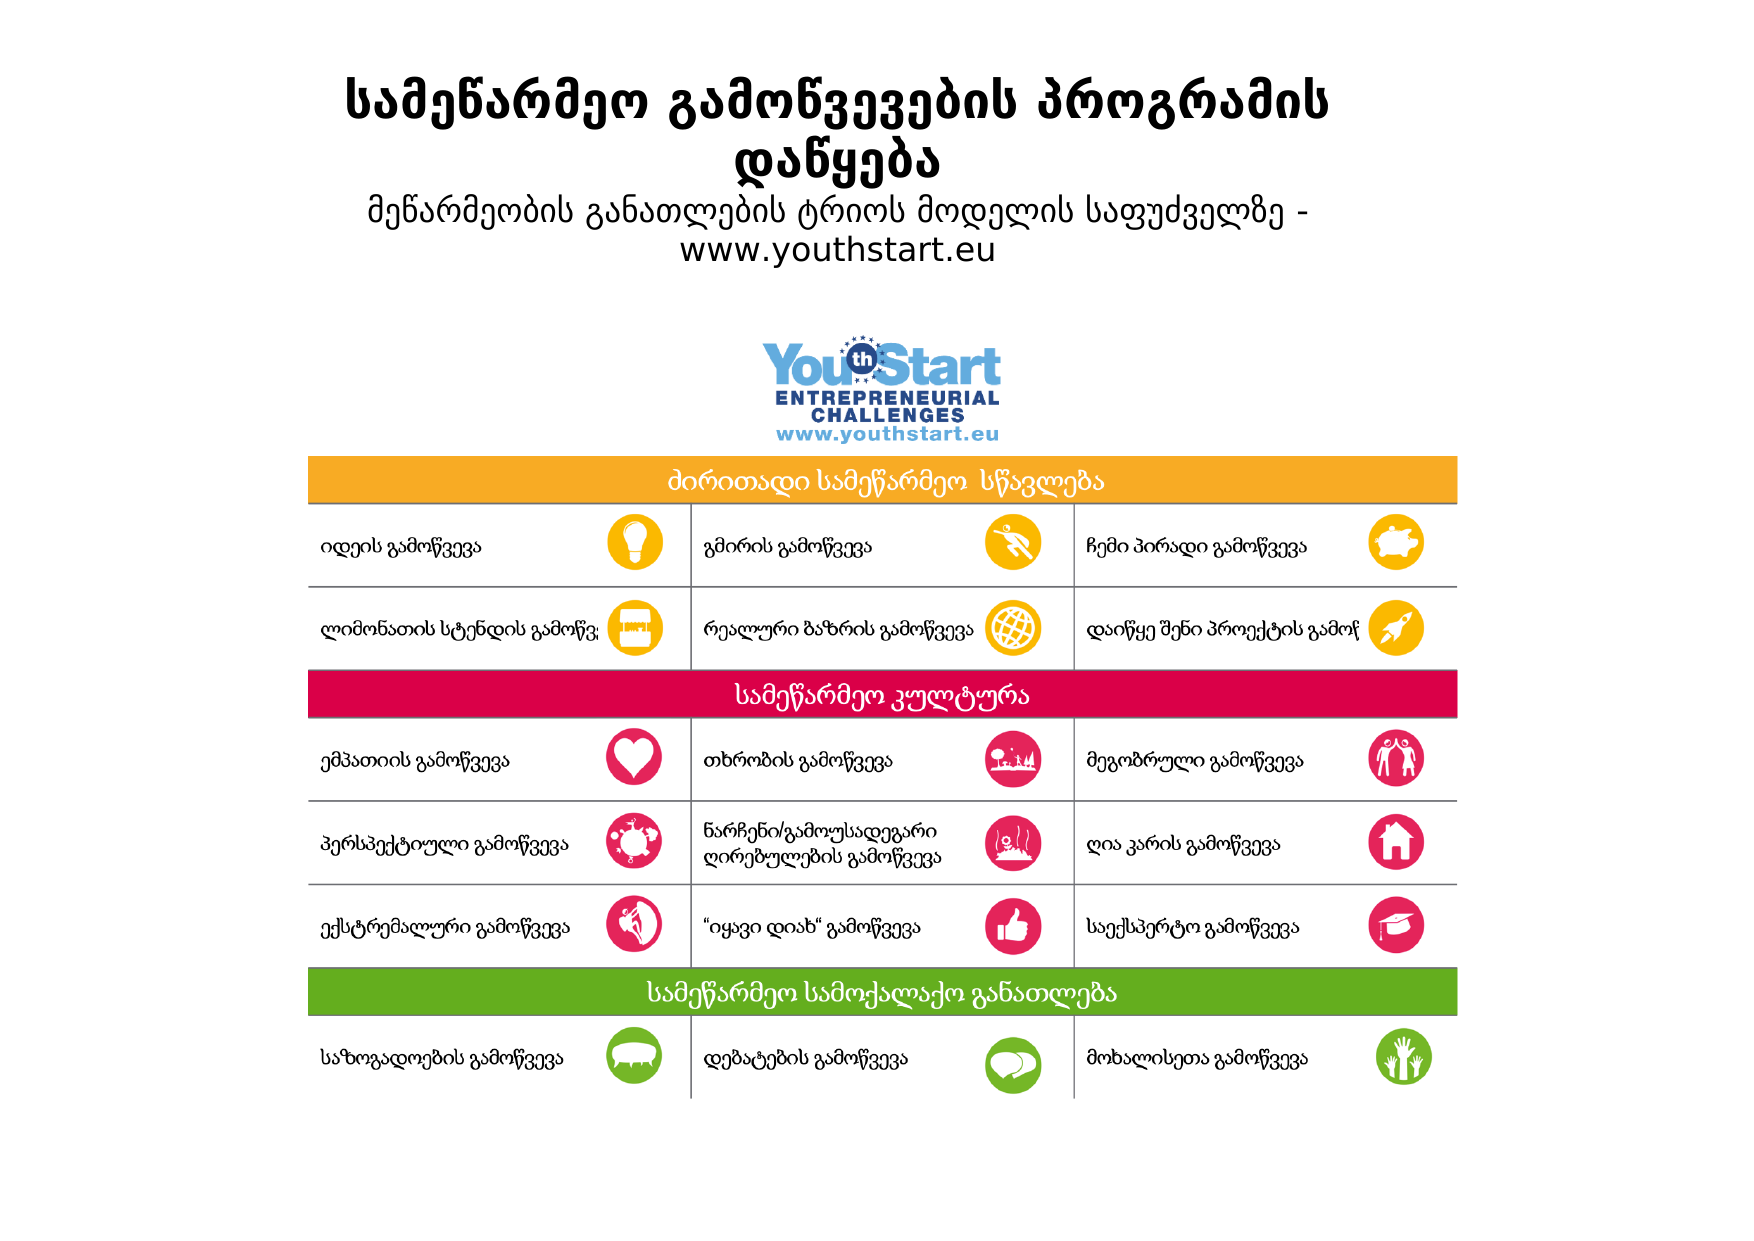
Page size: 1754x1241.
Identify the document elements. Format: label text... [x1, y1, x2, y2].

text სამეწარმეო გამოწვევების პროგრამის დაწყება [249, 72, 1426, 189]
picture [248, 323, 1508, 1135]
text მეწარმეობის განათლების ტრიოს მოდელის საფუძველზე - www.youthstart.eu [249, 191, 1426, 269]
